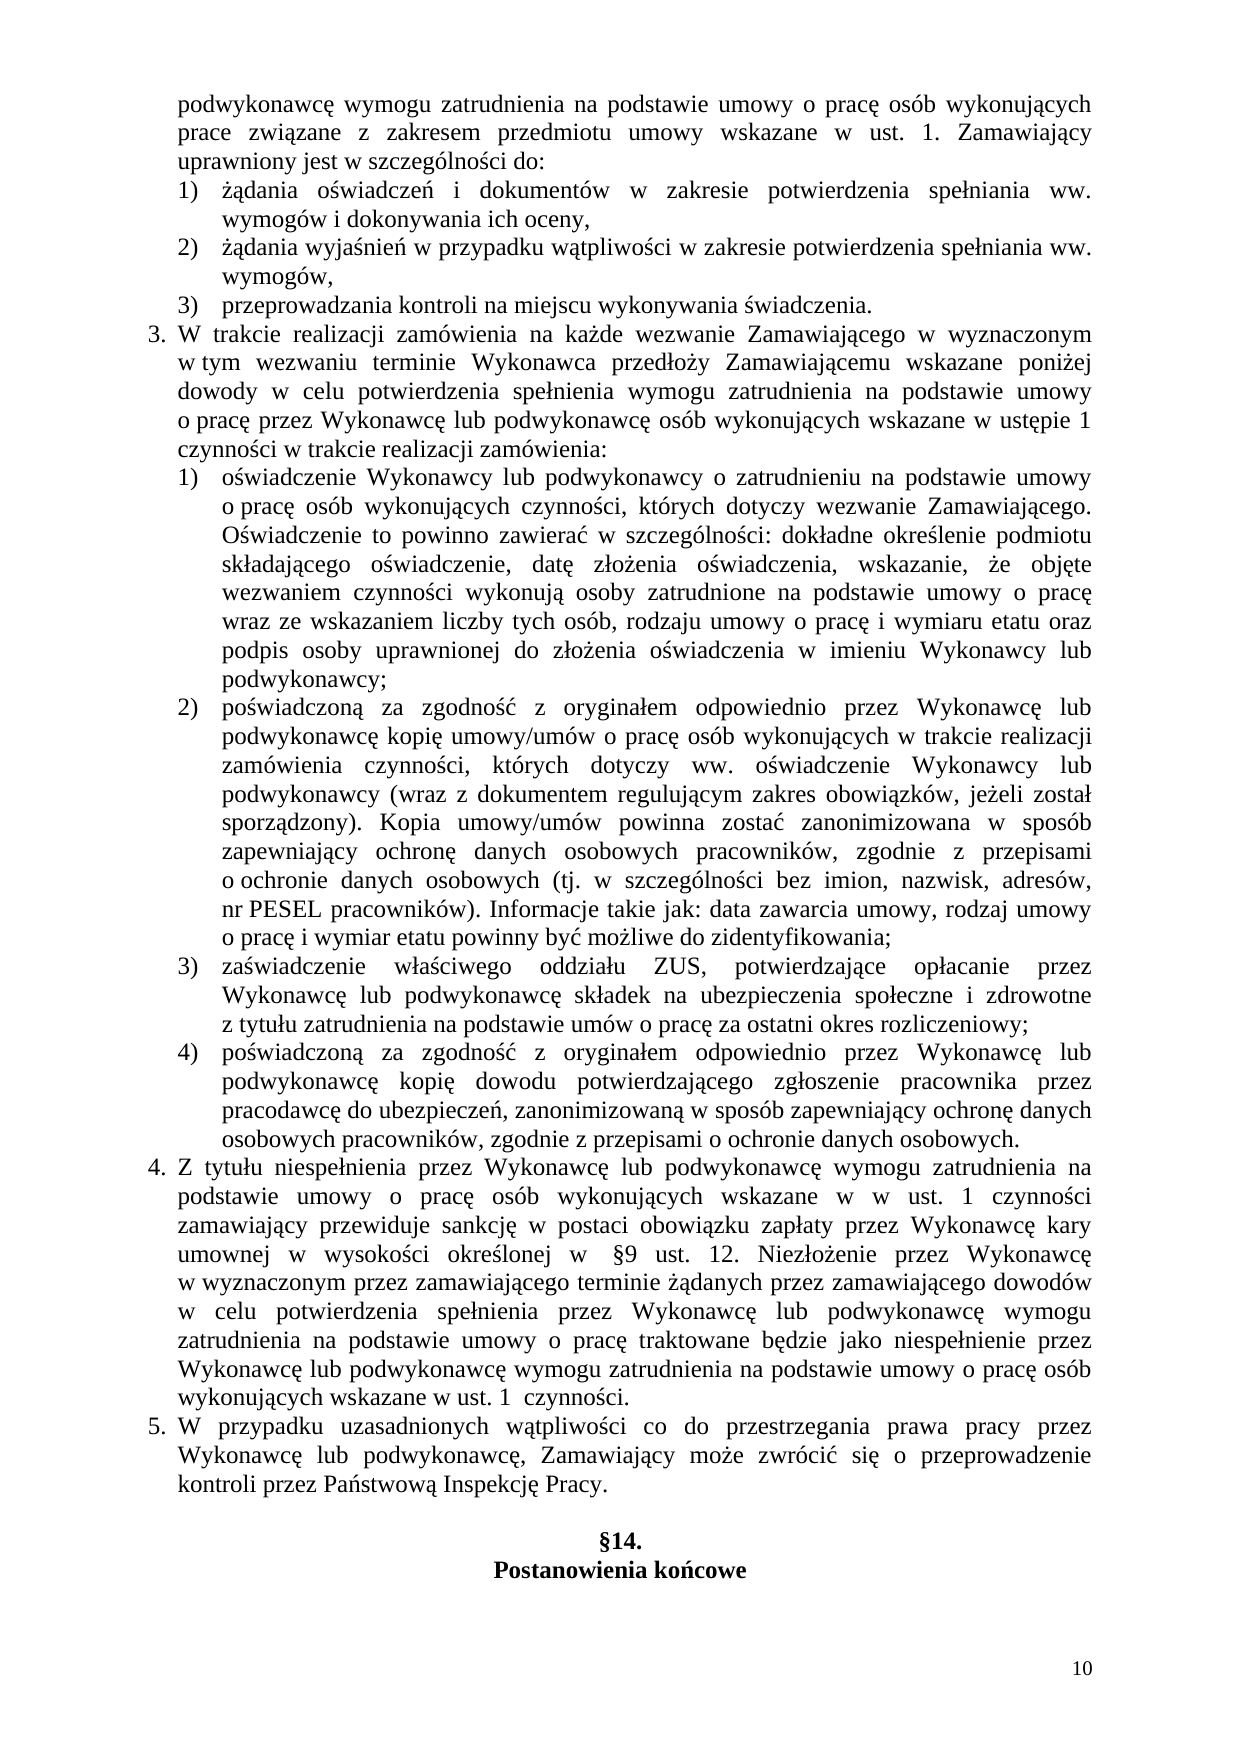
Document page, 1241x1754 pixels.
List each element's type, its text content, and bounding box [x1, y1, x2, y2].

list żądania oświadczeń i dokumentów w zakresie potwierdzenia spełniania ww. wymogów i dokonywania ich oceny, [177, 175, 1092, 232]
list W przypadku uzasadnionych wątpliwości co do przestrzegania prawa pracy przez Wykonawcę lub podwykonawcę, Zamawiający może zwrócić się o przeprowadzenie kontroli przez Państwową Inspekcję Pracy. [148, 1411, 1092, 1497]
list W trakcie realizacji zamówienia na każde wezwanie Zamawiającego w wyznaczonym w tym wezwaniu terminie Wykonawca przedłoży Zamawiającemu wskazane poniżej dowody w celu potwierdzenia spełnienia wymogu zatrudnienia na podstawie umowy o pracę przez Wykonawcę lub podwykonawcę osób wykonujących wskazane w ustępie 1 czynności w trakcie realizacji zamówienia: [148, 319, 1092, 462]
list poświadczoną za zgodność z oryginałem odpowiednio przez Wykonawcę lub podwykonawcę kopię dowodu potwierdzającego zgłoszenie pracownika przez pracodawcę do ubezpieczeń, zanonimizowaną w sposób zapewniający ochronę danych osobowych pracowników, zgodnie z przepisami o ochronie danych osobowych. [177, 1037, 1092, 1152]
text §14. [148, 1526, 1092, 1555]
text Postanowienia końcowe [148, 1555, 1092, 1584]
list zaświadczenie właściwego oddziału ZUS, potwierdzające opłacanie przez Wykonawcę lub podwykonawcę składek na ubezpieczenia społeczne i zdrowotne z tytułu zatrudnienia na podstawie umów o pracę za ostatni okres rozliczeniowy; [177, 951, 1092, 1037]
list poświadczoną za zgodność z oryginałem odpowiednio przez Wykonawcę lub podwykonawcę kopię umowy/umów o pracę osób wykonujących w trakcie realizacji zamówienia czynności, których dotyczy ww. oświadczenie Wykonawcy lub podwykonawcy (wraz z dokumentem regulującym zakres obowiązków, jeżeli został sporządzony). Kopia umowy/umów powinna zostać zanonimizowana w sposób zapewniający ochronę danych osobowych pracowników, zgodnie z przepisami o ochronie danych osobowych (tj. w szczególności bez imion, nazwisk, adresów, nr PESEL pracowników). Informacje takie jak: data zawarcia umowy, rodzaj umowy o pracę i wymiar etatu powinny być możliwe do zidentyfikowania; [177, 692, 1092, 951]
list oświadczenie Wykonawcy lub podwykonawcy o zatrudnieniu na podstawie umowy o pracę osób wykonujących czynności, których dotyczy wezwanie Zamawiającego. Oświadczenie to powinno zawierać w szczególności: dokładne określenie podmiotu składającego oświadczenie, datę złożenia oświadczenia, wskazanie, że objęte wezwaniem czynności wykonują osoby zatrudnione na podstawie umowy o pracę wraz ze wskazaniem liczby tych osób, rodzaju umowy o pracę i wymiaru etatu oraz podpis osoby uprawnionej do złożenia oświadczenia w imieniu Wykonawcy lub podwykonawcy; [177, 462, 1092, 692]
list przeprowadzania kontroli na miejscu wykonywania świadczenia. [177, 290, 1092, 319]
list żądania wyjaśnień w przypadku wątpliwości w zakresie potwierdzenia spełniania ww. wymogów, [177, 232, 1092, 290]
list Z tytułu niespełnienia przez Wykonawcę lub podwykonawcę wymogu zatrudnienia na podstawie umowy o pracę osób wykonujących wskazane w w ust. 1 czynności zamawiający przewiduje sankcję w postaci obowiązku zapłaty przez Wykonawcę kary umownej w wysokości określonej w §9 ust. 12. Niezłożenie przez Wykonawcę w wyznaczonym przez zamawiającego terminie żądanych przez zamawiającego dowodów w celu potwierdzenia spełnienia przez Wykonawcę lub podwykonawcę wymogu zatrudnienia na podstawie umowy o pracę traktowane będzie jako niespełnienie przez Wykonawcę lub podwykonawcę wymogu zatrudnienia na podstawie umowy o pracę osób wykonujących wskazane w ust. 1 czynności. [148, 1152, 1092, 1411]
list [148, 89, 1092, 175]
